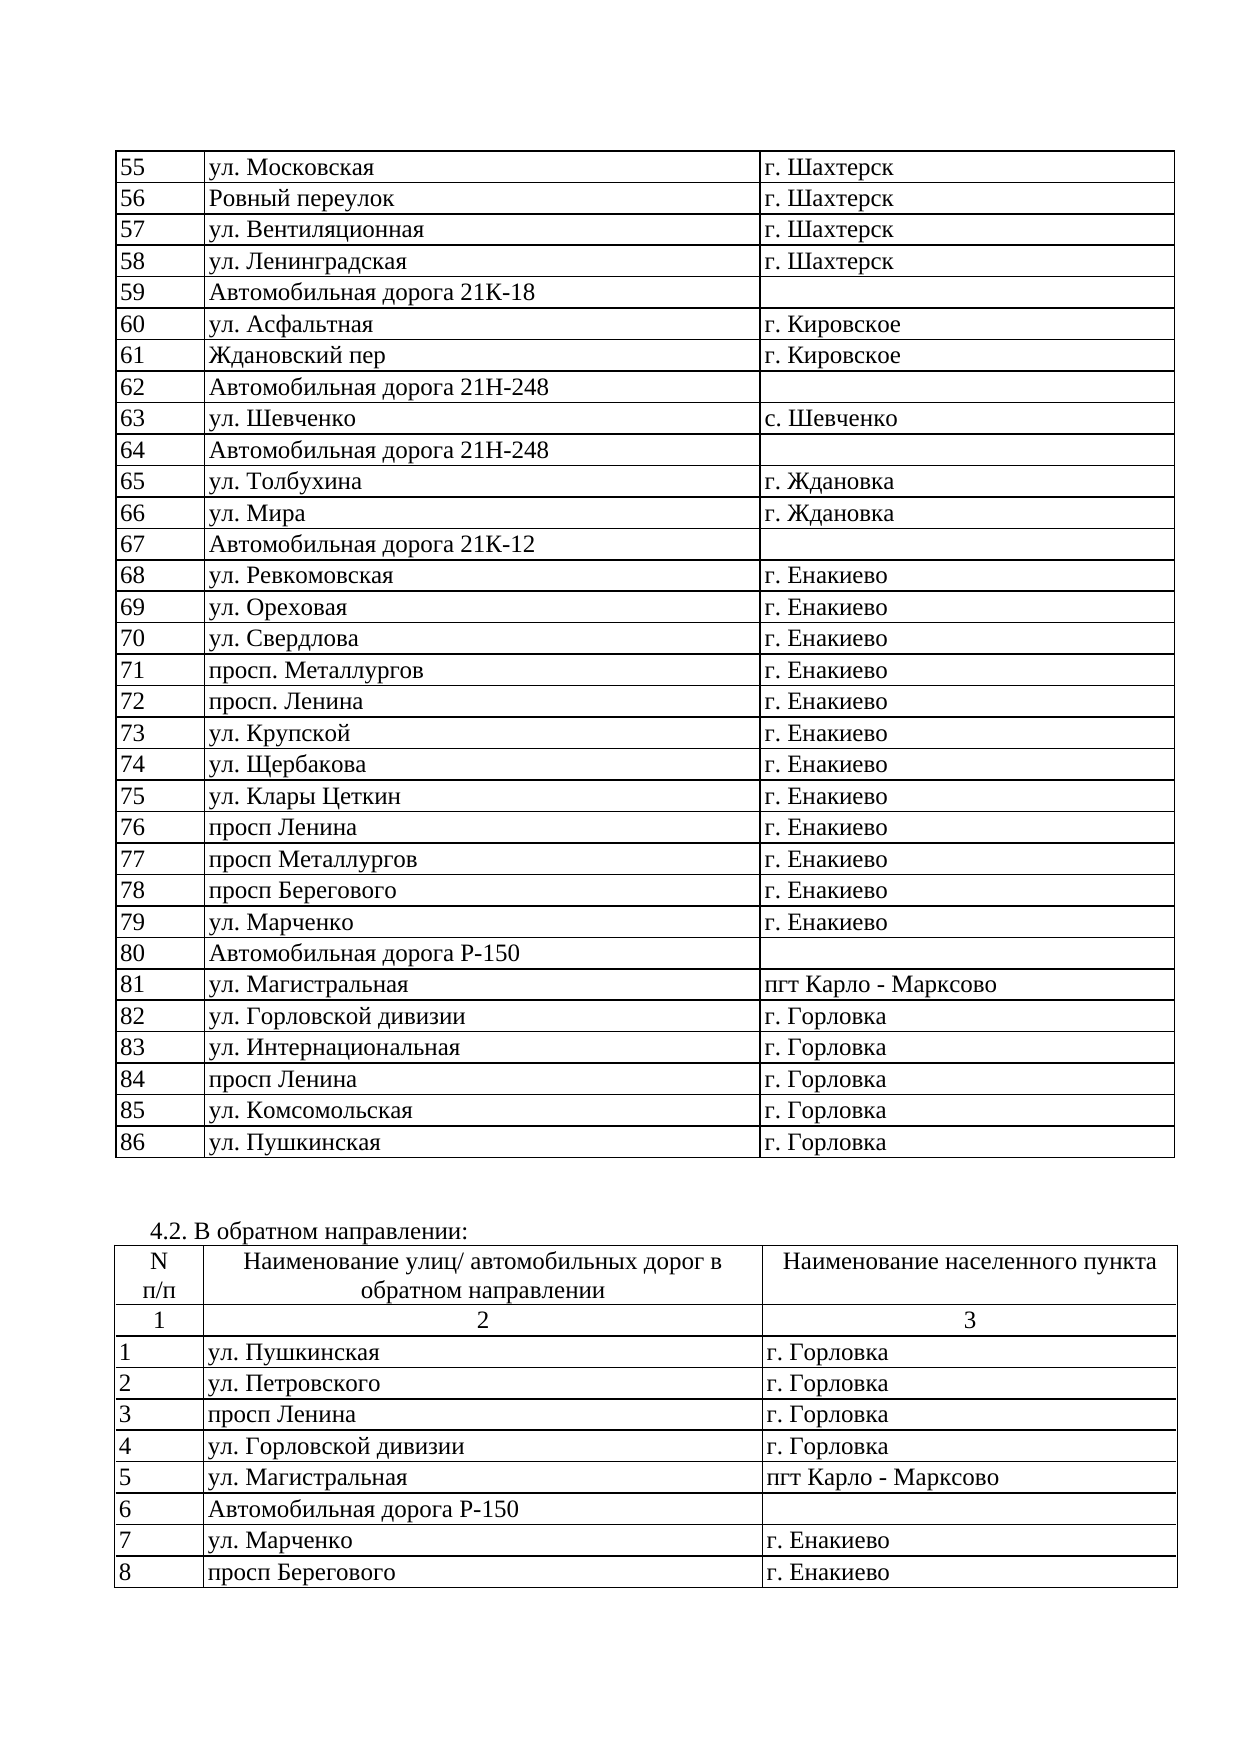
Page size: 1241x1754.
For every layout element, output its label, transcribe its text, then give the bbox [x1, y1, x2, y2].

table_cell ул. Щербакова [205, 749, 759, 779]
table_cell просп. Ленина [205, 686, 759, 716]
table_cell просп Ленина [204, 1400, 762, 1429]
table_cell ул. Пушкинская [205, 1127, 759, 1157]
table_cell 59 [117, 277, 204, 307]
table_cell 1 [115, 1336, 203, 1366]
table_cell г. Ждановка [761, 498, 1174, 527]
table_cell ул. Крупской [205, 718, 759, 748]
table_cell 69 [117, 592, 204, 622]
table_cell ул. Горловской дивизии [204, 1431, 762, 1461]
table_cell Автомобильная дорога 21Н-248 [205, 372, 759, 402]
table_cell 78 [117, 875, 204, 905]
table_header Наименование населенного пункта [763, 1246, 1177, 1303]
table_cell ул. Ореховая [205, 592, 759, 622]
table_cell г. Горловка [763, 1335, 1177, 1366]
table_cell 62 [117, 372, 204, 402]
table_cell 77 [117, 844, 204, 873]
table_cell г. Енакиево [763, 1524, 1177, 1555]
table_cell 80 [117, 938, 204, 968]
table_cell г. Енакиево [761, 844, 1174, 873]
table_cell г. Енакиево [761, 561, 1174, 590]
table_cell ул. Интернациональная [205, 1032, 759, 1062]
table_cell 6 [115, 1493, 203, 1524]
table_cell с. Шевченко [761, 403, 1174, 433]
table_header N п/п [115, 1246, 203, 1303]
table_cell Ровный переулок [205, 183, 759, 213]
table_cell 66 [117, 498, 204, 527]
table_cell 64 [117, 435, 204, 464]
table_cell 76 [117, 812, 204, 842]
table_cell г. Енакиево [761, 686, 1174, 716]
table_cell 71 [117, 655, 204, 685]
table_cell ул. Магистральная [204, 1462, 762, 1492]
table_cell г. Енакиево [761, 623, 1174, 653]
table_cell [761, 435, 1174, 464]
table_cell 67 [117, 529, 204, 559]
table_cell 7 [115, 1525, 203, 1555]
table_cell ул. Вентиляционная [205, 215, 759, 244]
table_cell 58 [117, 246, 204, 276]
table_cell г. Горловка [761, 1095, 1174, 1125]
text 4.2. В обратном направлении: [150, 1216, 1090, 1244]
table_cell г. Кировское [761, 309, 1174, 339]
table_cell г. Горловка [761, 1064, 1174, 1094]
table_cell г. Енакиево [761, 718, 1174, 748]
table_cell 56 [117, 183, 204, 213]
table_cell [761, 938, 1174, 968]
table_cell 85 [117, 1095, 204, 1125]
table_cell пгт Карло - Марксово [761, 970, 1174, 999]
table_cell просп. Металлургов [205, 655, 759, 685]
table_cell г. Шахтерск [761, 152, 1174, 181]
table_cell ул. Магистральная [205, 970, 759, 999]
table_cell 63 [117, 403, 204, 433]
table_cell 70 [117, 623, 204, 653]
table_cell Автомобильная дорога 21Н-248 [205, 435, 759, 464]
table_cell просп Металлургов [205, 844, 759, 873]
table_cell 60 [117, 309, 204, 339]
table_cell г. Горловка [763, 1366, 1177, 1398]
table_cell 57 [117, 215, 204, 244]
table_cell г. Горловка [761, 1032, 1174, 1062]
table_cell г. Енакиево [761, 812, 1174, 842]
table_cell ул. Мира [205, 498, 759, 527]
table_cell Ждановский пер [205, 340, 759, 370]
table_cell 75 [117, 781, 204, 811]
table_cell г. Енакиево [761, 592, 1174, 622]
table_cell 81 [117, 970, 204, 999]
table_cell ул. Пушкинская [204, 1337, 762, 1366]
table_cell [761, 529, 1174, 559]
table_cell 83 [117, 1032, 204, 1062]
table_cell г. Шахтерск [761, 246, 1174, 276]
table_cell 86 [117, 1127, 204, 1157]
table_cell просп Ленина [205, 812, 759, 842]
table_cell 68 [117, 561, 204, 590]
table_cell ул. Горловской дивизии [205, 1001, 759, 1031]
table_cell ул. Свердлова [205, 623, 759, 653]
table_cell г. Горловка [763, 1429, 1177, 1461]
table_cell 5 [115, 1462, 203, 1492]
table_cell г. Енакиево [761, 875, 1174, 905]
table_cell [761, 277, 1174, 307]
table_cell г. Горловка [761, 1127, 1174, 1157]
table_cell 55 [117, 152, 204, 181]
table_cell ул. Толбухина [205, 466, 759, 496]
table_cell просп Берегового [204, 1557, 762, 1587]
table_cell 2 [115, 1368, 203, 1398]
table_cell ул. Комсомольская [205, 1095, 759, 1125]
table_header Наименование улиц/ автомобильных дорог в обратном направлении [204, 1246, 762, 1303]
table_cell ул. Шевченко [205, 403, 759, 433]
table_cell Автомобильная дорога Р-150 [205, 938, 759, 968]
table_cell г. Шахтерск [761, 215, 1174, 244]
table_cell Автомобильная дорога 21К-18 [205, 277, 759, 307]
table_cell г. Шахтерск [761, 183, 1174, 213]
table_cell 3 [763, 1304, 1177, 1335]
table_cell г. Кировское [761, 340, 1174, 370]
table_cell 1 [115, 1305, 203, 1335]
table_cell [763, 1492, 1177, 1524]
table_cell г. Горловка [763, 1398, 1177, 1429]
table_cell пгт Карло - Марксово [763, 1461, 1177, 1492]
table_cell г. Енакиево [761, 907, 1174, 936]
table_cell ул. Ревкомовская [205, 561, 759, 590]
table_cell 61 [117, 340, 204, 370]
table_cell ул. Марченко [204, 1525, 762, 1555]
table_cell Автомобильная дорога 21К-12 [205, 529, 759, 559]
table_cell Автомобильная дорога Р-150 [204, 1494, 762, 1524]
table_cell 8 [115, 1556, 203, 1587]
table_cell 74 [117, 749, 204, 779]
table_cell ул. Клары Цеткин [205, 781, 759, 811]
table_cell 72 [117, 686, 204, 716]
table_cell ул. Ленинградская [205, 246, 759, 276]
table_cell 2 [204, 1305, 762, 1335]
table_cell г. Енакиево [761, 781, 1174, 811]
table_cell ул. Петровского [204, 1368, 762, 1398]
table_cell 73 [117, 718, 204, 748]
table_cell ул. Марченко [205, 907, 759, 936]
table_cell просп Ленина [205, 1064, 759, 1094]
table_cell ул. Асфальтная [205, 309, 759, 339]
table_cell г. Енакиево [761, 749, 1174, 779]
table_cell просп Берегового [205, 875, 759, 905]
table_cell 65 [117, 466, 204, 496]
table_cell 84 [117, 1064, 204, 1094]
table_cell 4 [115, 1430, 203, 1461]
table_cell 3 [115, 1399, 203, 1429]
table_cell г. Горловка [761, 1001, 1174, 1031]
table_cell г. Ждановка [761, 466, 1174, 496]
table_cell г. Енакиево [761, 655, 1174, 685]
table_cell 79 [117, 907, 204, 936]
table_cell 82 [117, 1001, 204, 1031]
table_cell ул. Московская [205, 152, 759, 181]
table_cell [761, 372, 1174, 402]
table_cell г. Енакиево [763, 1555, 1177, 1587]
